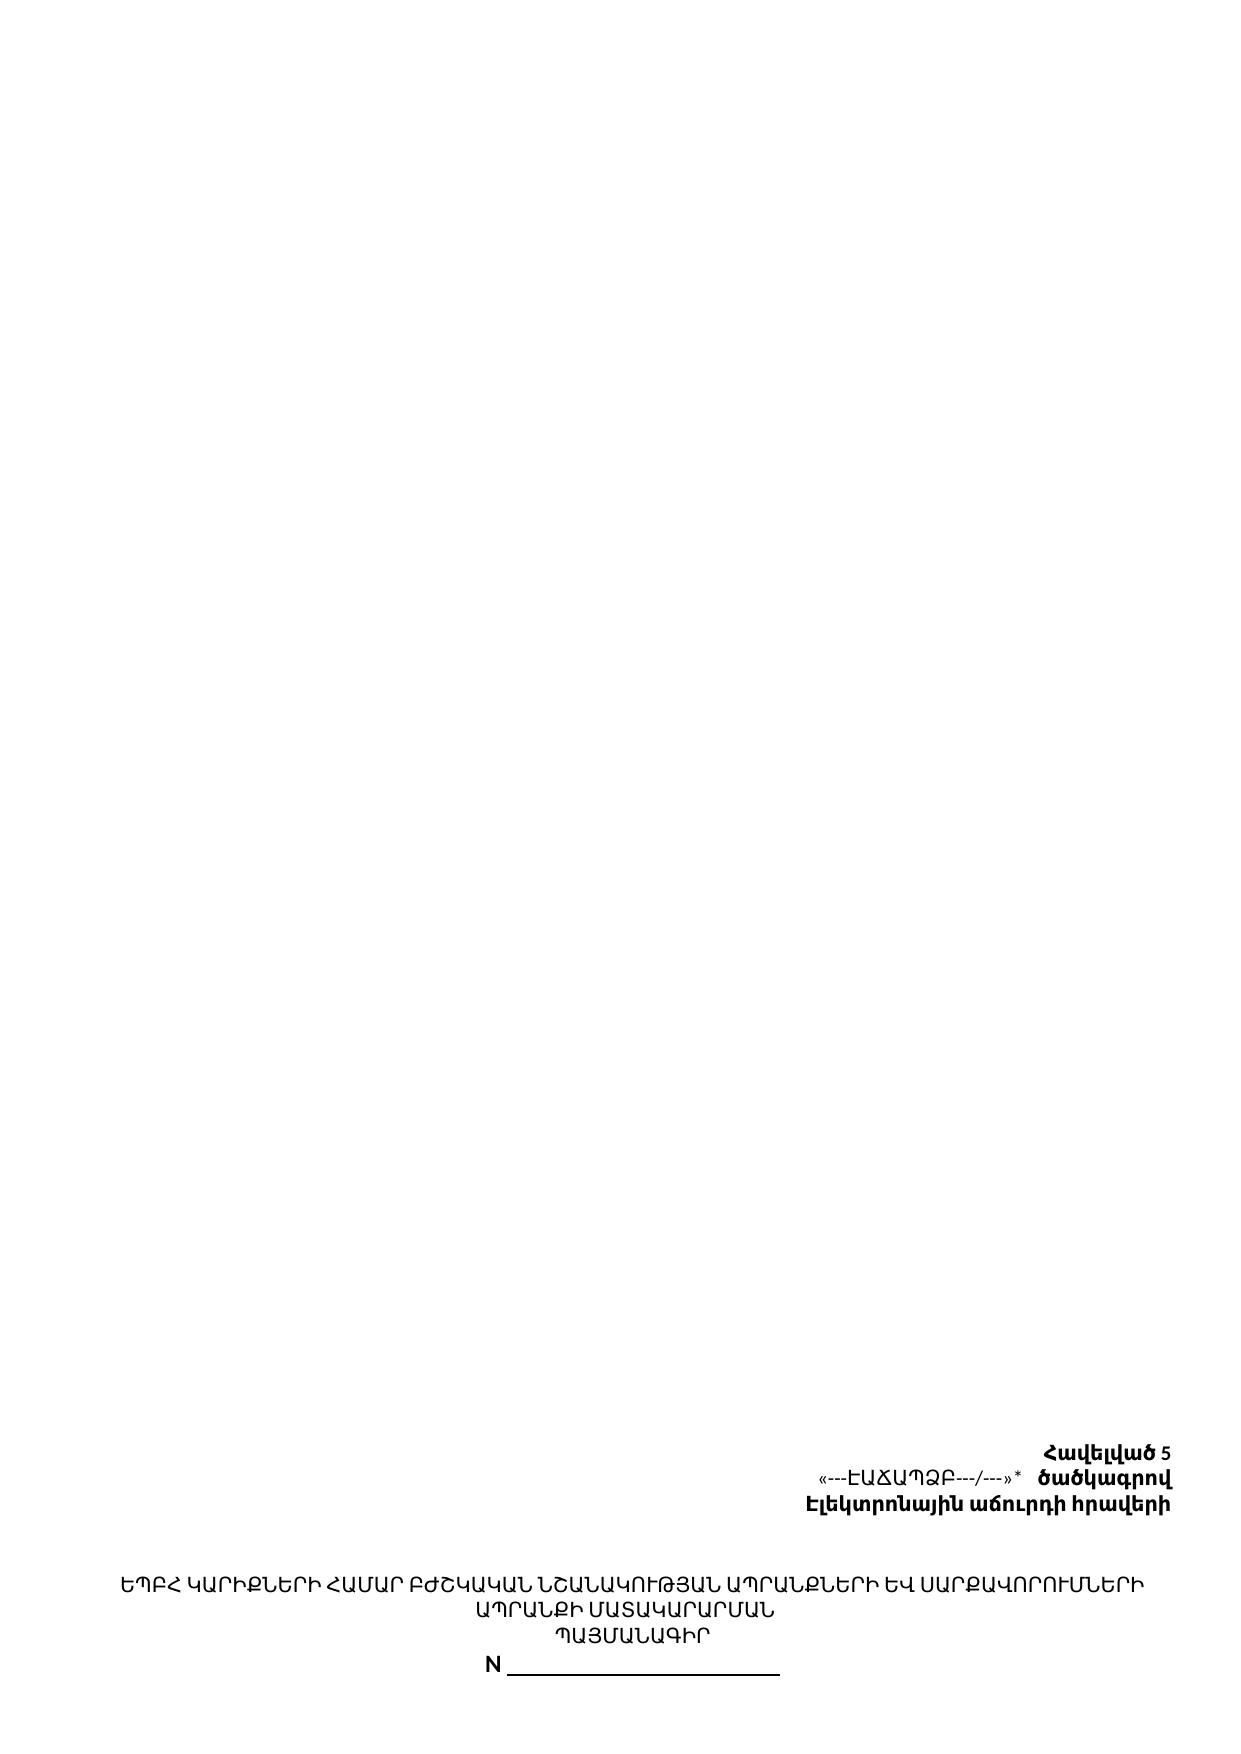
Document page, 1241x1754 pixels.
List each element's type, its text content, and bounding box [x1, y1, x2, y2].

text Հավելված 5 [94, 1440, 1171, 1465]
text ԵՊԲՀ ԿԱՐԻՔՆԵՐԻ ՀԱՄԱՐ ԲԺՇԿԱԿԱՆ ՆՇԱՆԱԿՈՒԹՅԱՆ ԱՊՐԱՆՔՆԵՐԻ ԵՎ ՍԱՐՔԱՎՈՐՈՒՄՆԵՐԻ ԱՊՐԱՆՔԻ ՄԱՏԱԿԱՐԱՐՄԱՆ [79, 1572, 1171, 1623]
text Էլեկտրոնային աճուրդի հրավերի [94, 1491, 1171, 1516]
text ՊԱՅՄԱՆԱԳԻՐ [79, 1623, 1171, 1648]
text «---ԷԱՃԱՊՁԲ---/---»* ծածկագրով [94, 1465, 1171, 1491]
text N [79, 1648, 1171, 1679]
